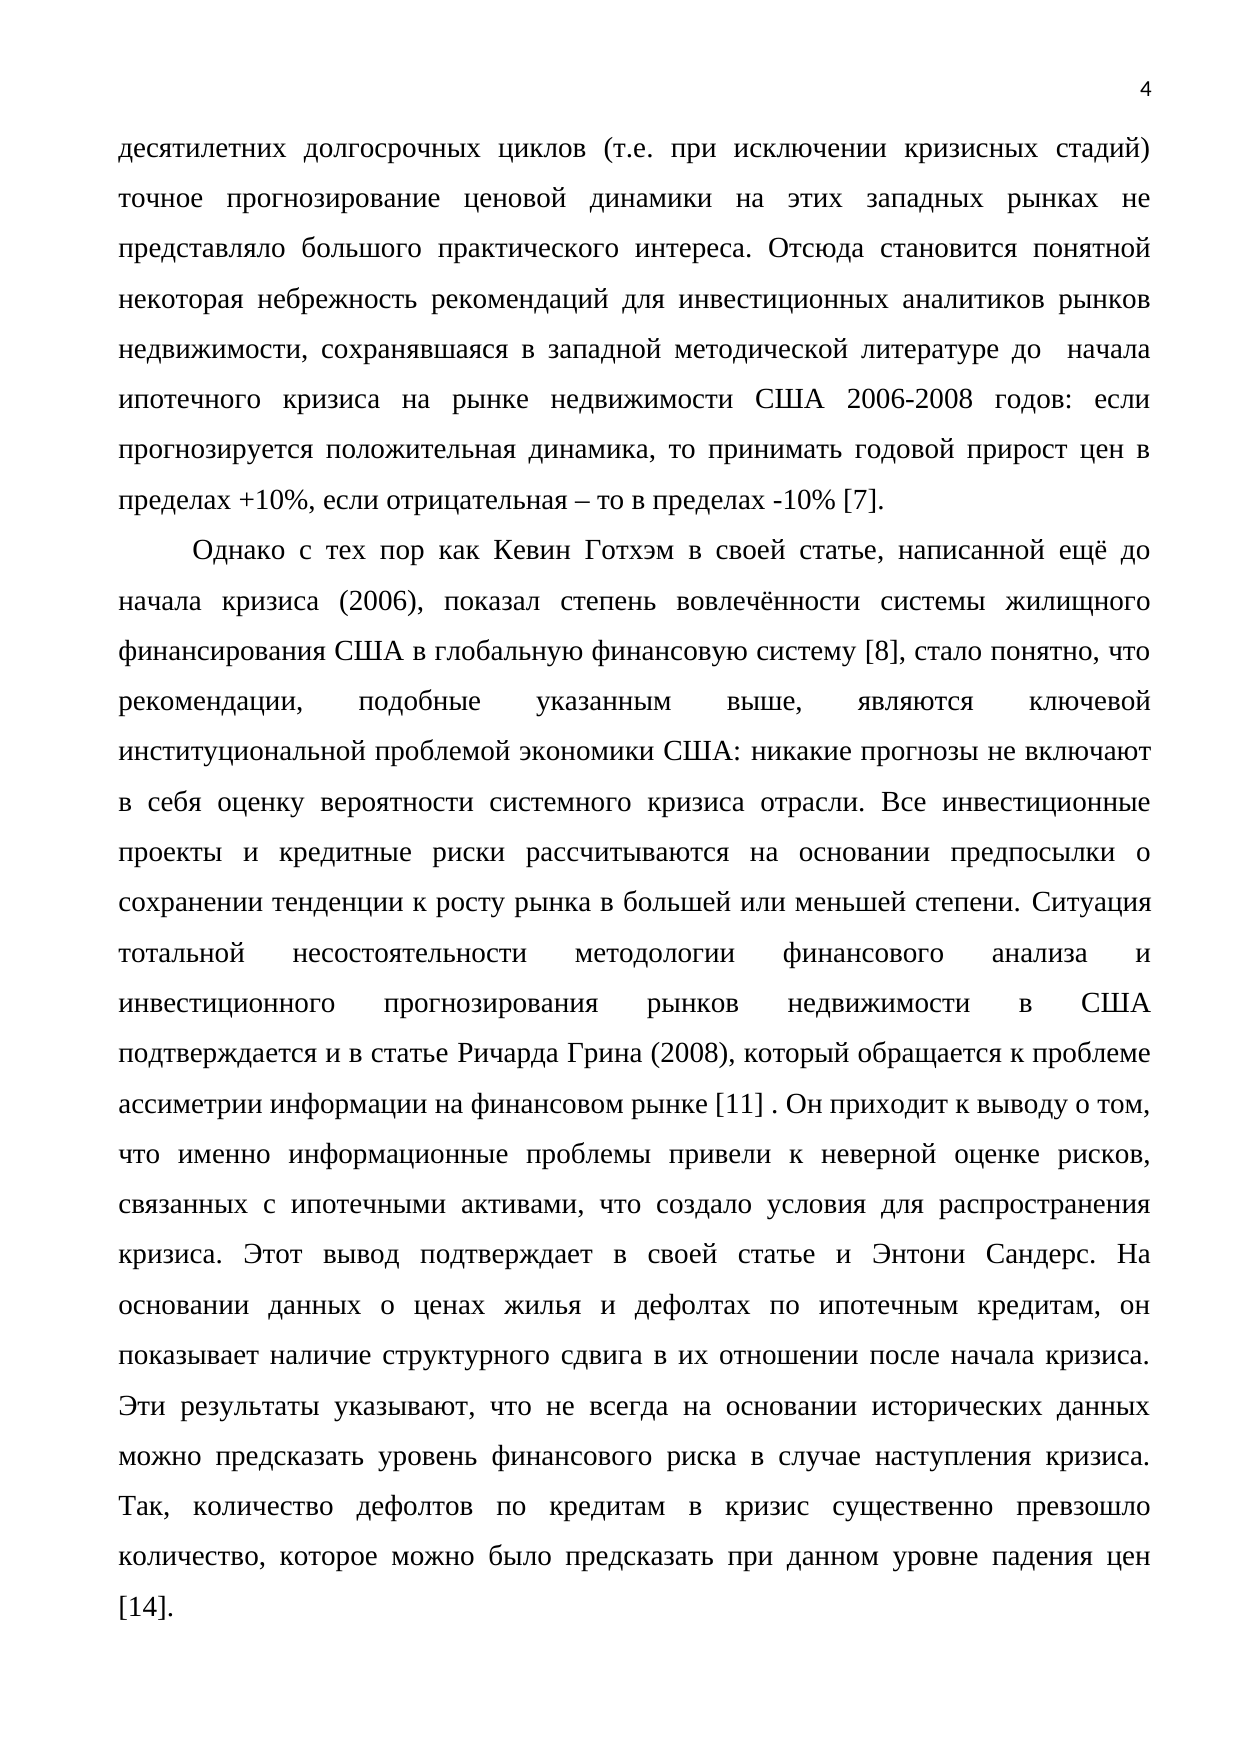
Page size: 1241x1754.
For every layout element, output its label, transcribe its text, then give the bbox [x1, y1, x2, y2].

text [118, 130, 1152, 516]
text Однако с тех пор как Кевин Готхэм в своей статье, написанной ещё до начала кризиса (2006), показал степень вовлечённости системы жилищного финансирования США в глобальную финансовую систему [8], стало понятно, что рекомендации, подобные указанным выше, являются ключевой институциональной проблемой экономики США: никакие прогнозы не включают в себя оценку вероятности системного кризиса отрасли. Все инвестиционные проекты и кредитные риски рассчитываются на основании предпосылки о сохранении тенденции к росту рынка в большей или меньшей степени. Ситуация тотальной несостоятельности методологии финансового анализа и инвестиционного прогнозирования рынков недвижимости в США подтверждается и в статье Ричарда Грина (2008), который обращается к проблеме ассиметрии информации на финансовом рынке [11] . Он приходит к выводу о том, что именно информационные проблемы привели к неверной оценке рисков, связанных с ипотечными активами, что создало условия для распространения кризиса. Этот вывод подтверждает в своей статье и Энтони Сандерс. На основании данных о ценах жилья и дефолтах по ипотечным кредитам, он показывает наличие структурного сдвига в их отношении после начала кризиса. Эти результаты указывают, что не всегда на основании исторических данных можно предсказать уровень финансового риска в случае наступления кризиса. Так, количество дефолтов по кредитам в кризис существенно превзошло количество, которое можно было предсказать при данном уровне падения цен [14]. [118, 532, 1152, 1622]
